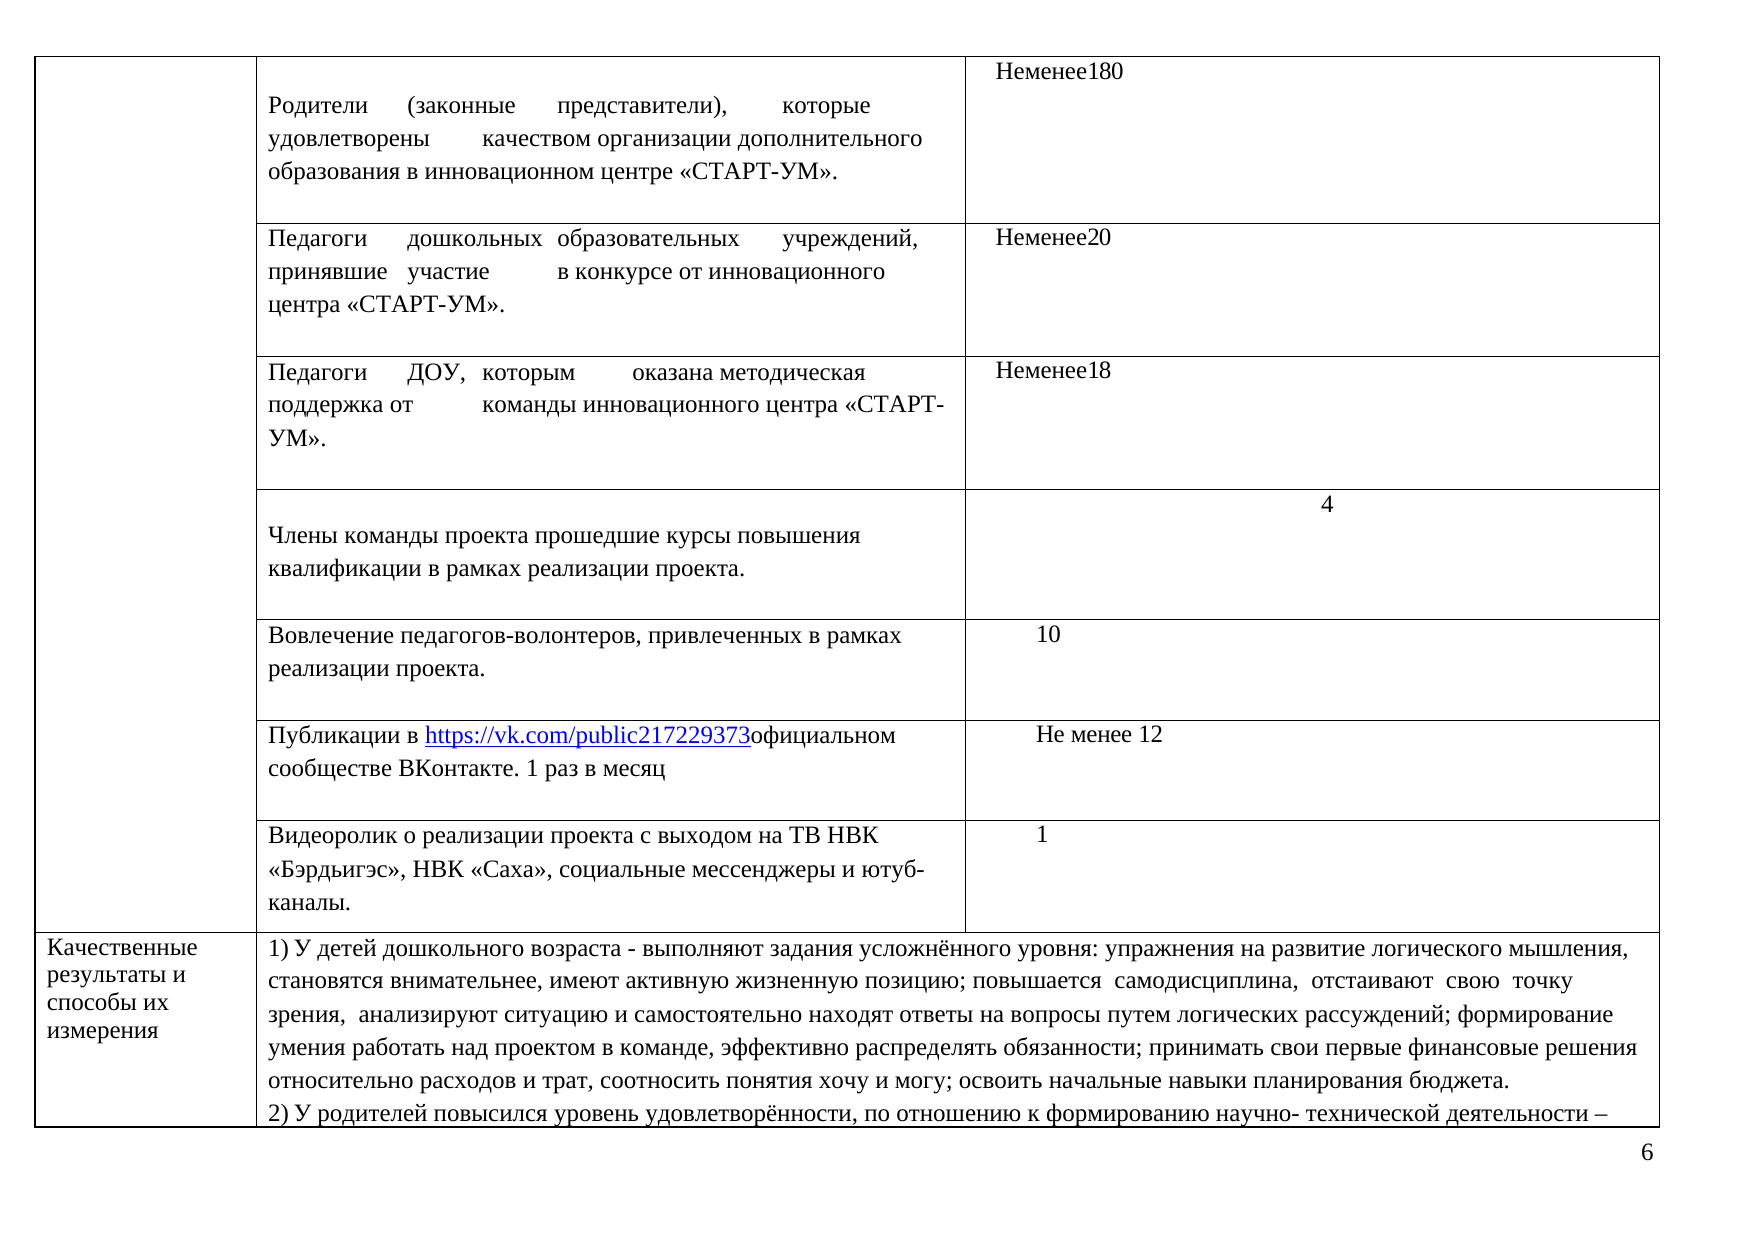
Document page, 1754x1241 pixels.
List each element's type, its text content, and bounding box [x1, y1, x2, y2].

table_cell 10 [966, 620, 1659, 719]
table_cell 4 [966, 490, 1659, 619]
table_cell Не менее 12 [966, 721, 1659, 819]
table_cell [36, 57, 256, 932]
table_cell Педагоги ДОУ, которым оказана методическая поддержка от команды инновационного центра «СТАРТ-УМ». [257, 357, 965, 489]
table_cell 1 [966, 821, 1659, 932]
table_cell Неменее18 [966, 357, 1659, 489]
table_cell Неменее180 [966, 57, 1659, 222]
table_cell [257, 933, 1659, 1126]
table_cell Педагоги дошкольных образовательных учреждений, принявшие участие в конкурсе от инновационного центра «СТАРТ-УМ». [257, 224, 965, 356]
table_cell Видеоролик о реализации проекта с выходом на ТВ НВК «Бэрдьигэс», НВК «Саха», социальные мессенджеры и ютуб-каналы. [257, 821, 965, 932]
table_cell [36, 933, 256, 1126]
table_cell Члены команды проекта прошедшие курсы повышения квалификации в рамках реализации проекта. [257, 490, 965, 619]
table_cell Неменее20 [966, 224, 1659, 356]
table_cell Вовлечение педагогов-волонтеров, привлеченных в рамках реализации проекта. [257, 620, 965, 719]
table_cell Родители (законные представители), которые удовлетворены качеством организации дополнительного образования в инновационном центре «СТАРТ-УМ». [257, 57, 965, 222]
table_cell Публикации в https://vk.com/public217229373официальном сообществе ВКонтакте. 1 раз в месяц [257, 721, 965, 819]
